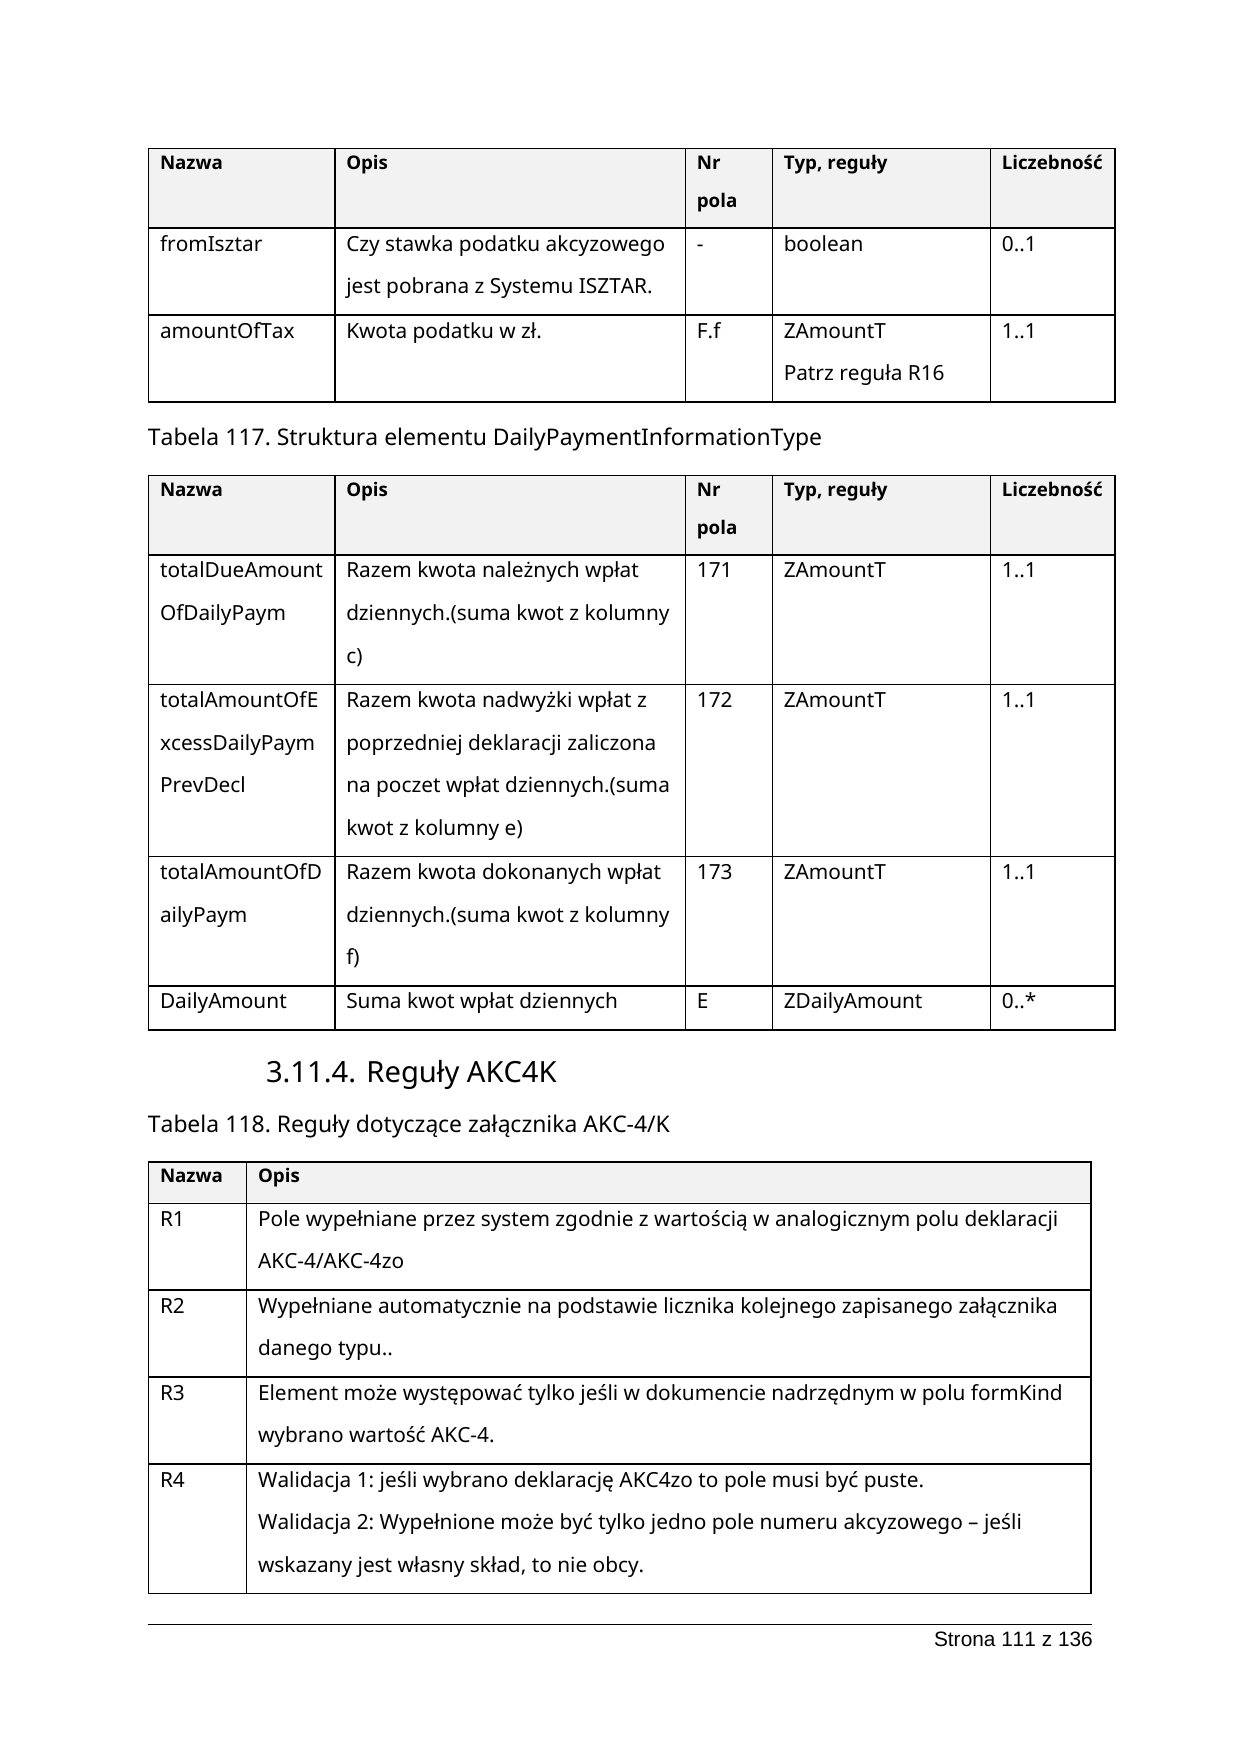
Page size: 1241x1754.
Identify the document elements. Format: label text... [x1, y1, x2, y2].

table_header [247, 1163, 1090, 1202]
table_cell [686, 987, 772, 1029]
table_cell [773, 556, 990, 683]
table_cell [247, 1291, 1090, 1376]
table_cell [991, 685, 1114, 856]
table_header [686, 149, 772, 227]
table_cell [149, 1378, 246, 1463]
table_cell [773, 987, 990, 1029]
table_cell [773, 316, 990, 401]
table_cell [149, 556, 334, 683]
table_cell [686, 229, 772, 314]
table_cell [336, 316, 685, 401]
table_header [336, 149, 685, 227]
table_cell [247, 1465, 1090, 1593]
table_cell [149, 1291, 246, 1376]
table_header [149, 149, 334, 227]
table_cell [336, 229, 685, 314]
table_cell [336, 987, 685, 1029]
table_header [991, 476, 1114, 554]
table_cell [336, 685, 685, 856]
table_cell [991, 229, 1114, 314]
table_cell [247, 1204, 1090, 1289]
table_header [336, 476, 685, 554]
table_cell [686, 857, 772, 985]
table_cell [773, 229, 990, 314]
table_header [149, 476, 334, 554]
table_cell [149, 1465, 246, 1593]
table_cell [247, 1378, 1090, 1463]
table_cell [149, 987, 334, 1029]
text Tabela 118. Reguły dotyczące załącznika AKC-4/K [148, 1108, 1092, 1139]
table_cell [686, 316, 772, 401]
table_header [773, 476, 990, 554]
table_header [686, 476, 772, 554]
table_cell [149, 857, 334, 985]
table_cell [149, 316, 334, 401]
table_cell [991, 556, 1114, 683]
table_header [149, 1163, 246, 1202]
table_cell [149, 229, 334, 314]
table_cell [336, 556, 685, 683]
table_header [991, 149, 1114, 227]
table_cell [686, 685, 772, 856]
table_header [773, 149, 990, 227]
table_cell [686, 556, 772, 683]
text Tabela 117. Struktura elementu DailyPaymentInformationType [148, 421, 1092, 453]
subtitle Reguły AKC4K [266, 1056, 1092, 1089]
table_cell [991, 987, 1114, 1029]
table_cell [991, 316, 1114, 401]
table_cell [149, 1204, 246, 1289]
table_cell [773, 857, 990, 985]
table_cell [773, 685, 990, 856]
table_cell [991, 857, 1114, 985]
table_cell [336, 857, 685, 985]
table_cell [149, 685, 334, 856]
